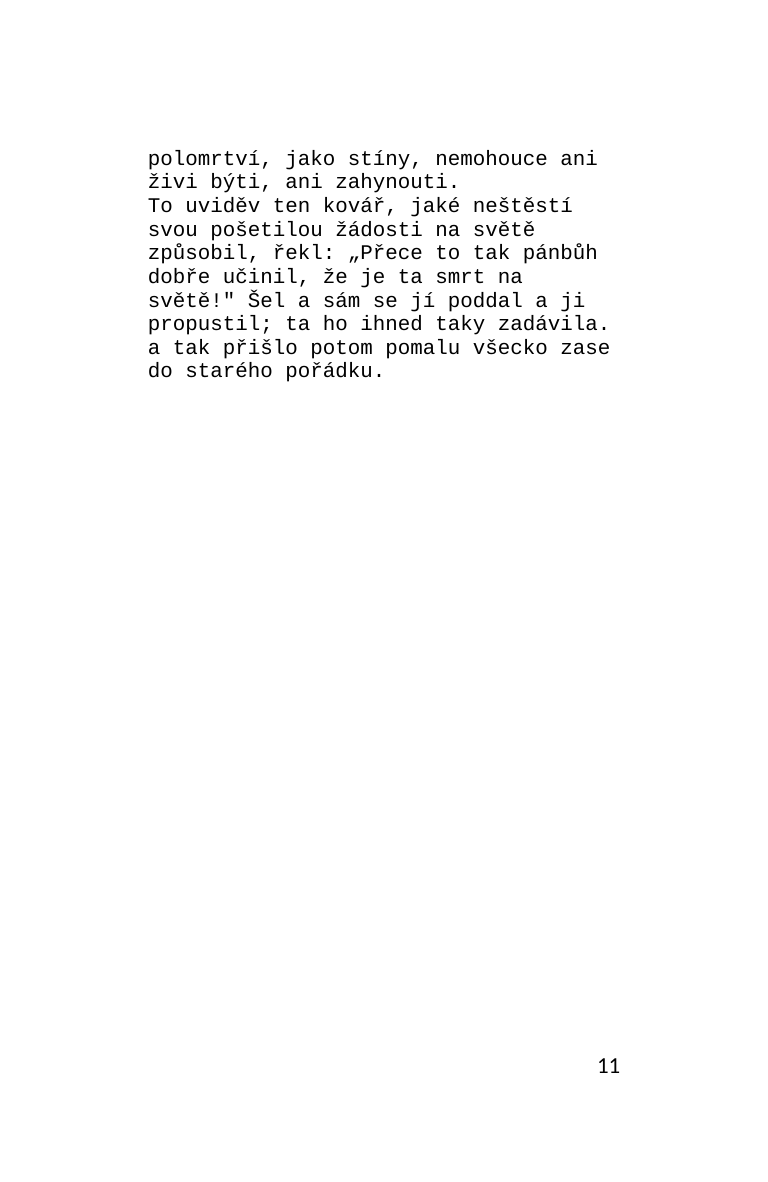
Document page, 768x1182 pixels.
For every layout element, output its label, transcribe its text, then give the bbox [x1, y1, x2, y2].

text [148, 148, 620, 195]
text To uviděv ten kovář, jaké neštěstí svou pošetilou žádosti na světě způsobil, řekl: „Přece to tak pánbůh dobře učinil, že je ta smrt na světě!" Šel a sám se jí poddal a ji propustil; ta ho ihned taky zadávila. a tak přišlo potom pomalu všecko zase do starého pořádku. [148, 195, 620, 384]
